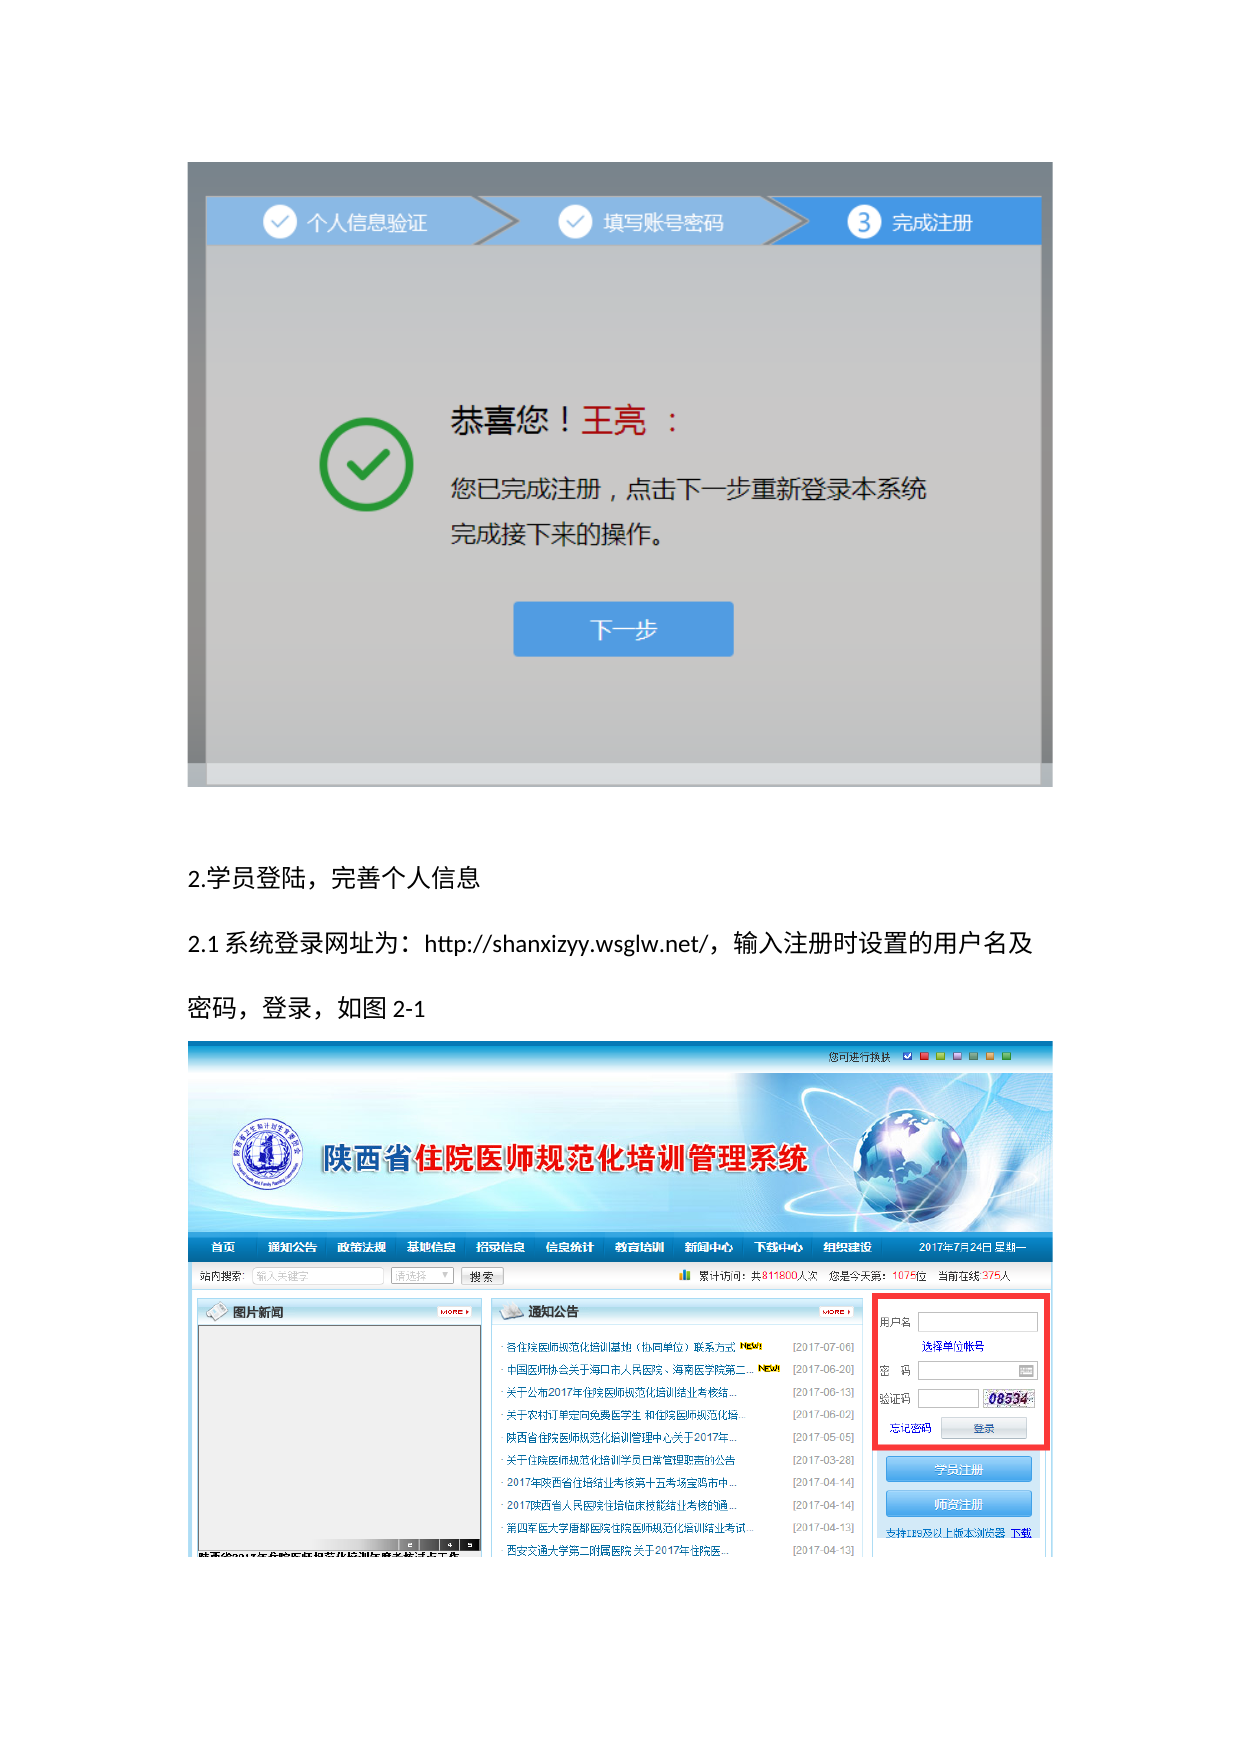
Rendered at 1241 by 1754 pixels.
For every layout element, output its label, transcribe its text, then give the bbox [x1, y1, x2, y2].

picture [571, 1243, 580, 1251]
picture [380, 1243, 385, 1251]
picture [187, 162, 1053, 787]
picture [551, 1551, 562, 1557]
text 2.1系统登录网址为：http://shanxizyy.wsglw.net/，输入注册时设置的用户名及密码，登录，如图2-1 [187, 909, 1053, 1039]
picture [755, 1241, 765, 1251]
picture [421, 1241, 430, 1251]
picture [339, 1241, 348, 1251]
picture [686, 1241, 698, 1251]
text 2.学员登陆，完善个人信息 [187, 844, 1053, 909]
picture [788, 1243, 797, 1251]
picture [478, 1241, 494, 1251]
picture [187, 1048, 1053, 1237]
picture [723, 1243, 728, 1251]
picture [187, 1263, 1053, 1557]
picture [650, 1241, 663, 1251]
picture [579, 1548, 589, 1553]
